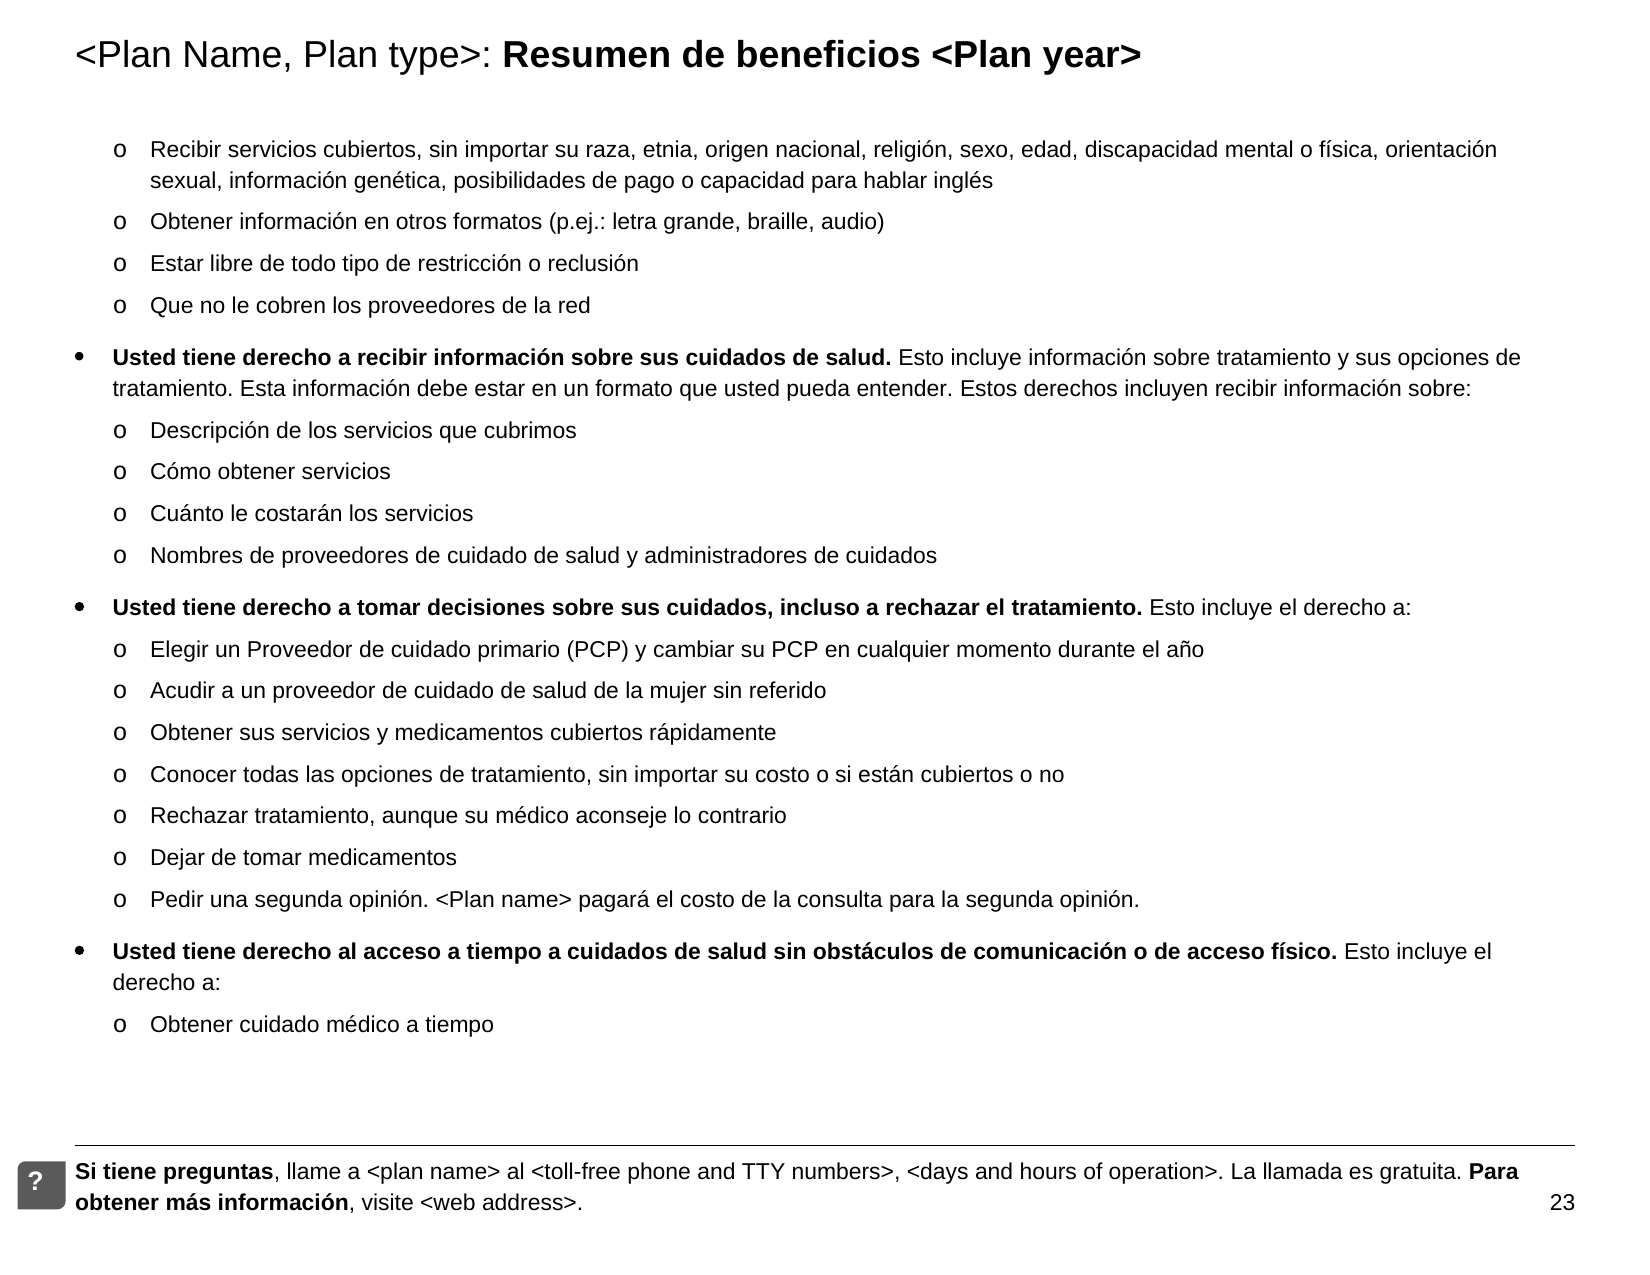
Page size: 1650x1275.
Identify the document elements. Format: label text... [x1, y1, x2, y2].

list Pedir una segunda opinión. <Plan name> pagará el costo de la consulta para la segunda opinión. [112, 882, 1537, 913]
list Cuánto le costarán los servicios [112, 497, 1537, 528]
list Usted tiene derecho a tomar decisiones sobre sus cuidados, incluso a rechazar el tratamiento. Esto incluye el derecho a: [75, 590, 1537, 622]
list Que no le cobren los proveedores de la red [112, 288, 1537, 319]
list Estar libre de todo tipo de restricción o reclusión [112, 247, 1537, 278]
list Usted tiene derecho a recibir información sobre sus cuidados de salud. Esto incluye información sobre tratamiento y sus opciones de tratamiento. Esta información debe estar en un formato que usted pueda entender. Estos derechos incluyen recibir información sobre: [75, 340, 1537, 403]
list Acudir a un proveedor de cuidado de salud de la mujer sin referido [112, 674, 1537, 705]
list Dejar de tomar medicamentos [112, 840, 1537, 872]
list Usted tiene derecho al acceso a tiempo a cuidados de salud sin obstáculos de comunicación o de acceso físico. Esto incluye el derecho a: [75, 934, 1537, 997]
list Obtener sus servicios y medicamentos cubiertos rápidamente [112, 715, 1537, 747]
list Cómo obtener servicios [112, 455, 1537, 486]
list Descripción de los servicios que cubrimos [112, 413, 1537, 444]
list Rechazar tratamiento, aunque su médico aconseje lo contrario [112, 799, 1537, 830]
list Conocer todas las opciones de tratamiento, sin importar su costo o si están cubiertos o no [112, 757, 1537, 788]
list Obtener información en otros formatos (p.ej.: letra grande, braille, audio) [112, 205, 1537, 236]
list Nombres de proveedores de cuidado de salud y administradores de cuidados [112, 538, 1537, 569]
list Recibir servicios cubiertos, sin importar su raza, etnia, origen nacional, religión, sexo, edad, discapacidad mental o física, orientación sexual, información genética, posibilidades de pago o capacidad para hablar inglés [112, 132, 1537, 194]
list Obtener cuidado médico a tiempo [112, 1007, 1537, 1038]
list Elegir un Proveedor de cuidado primario (PCP) y cambiar su PCP en cualquier momento durante el año [112, 632, 1537, 663]
